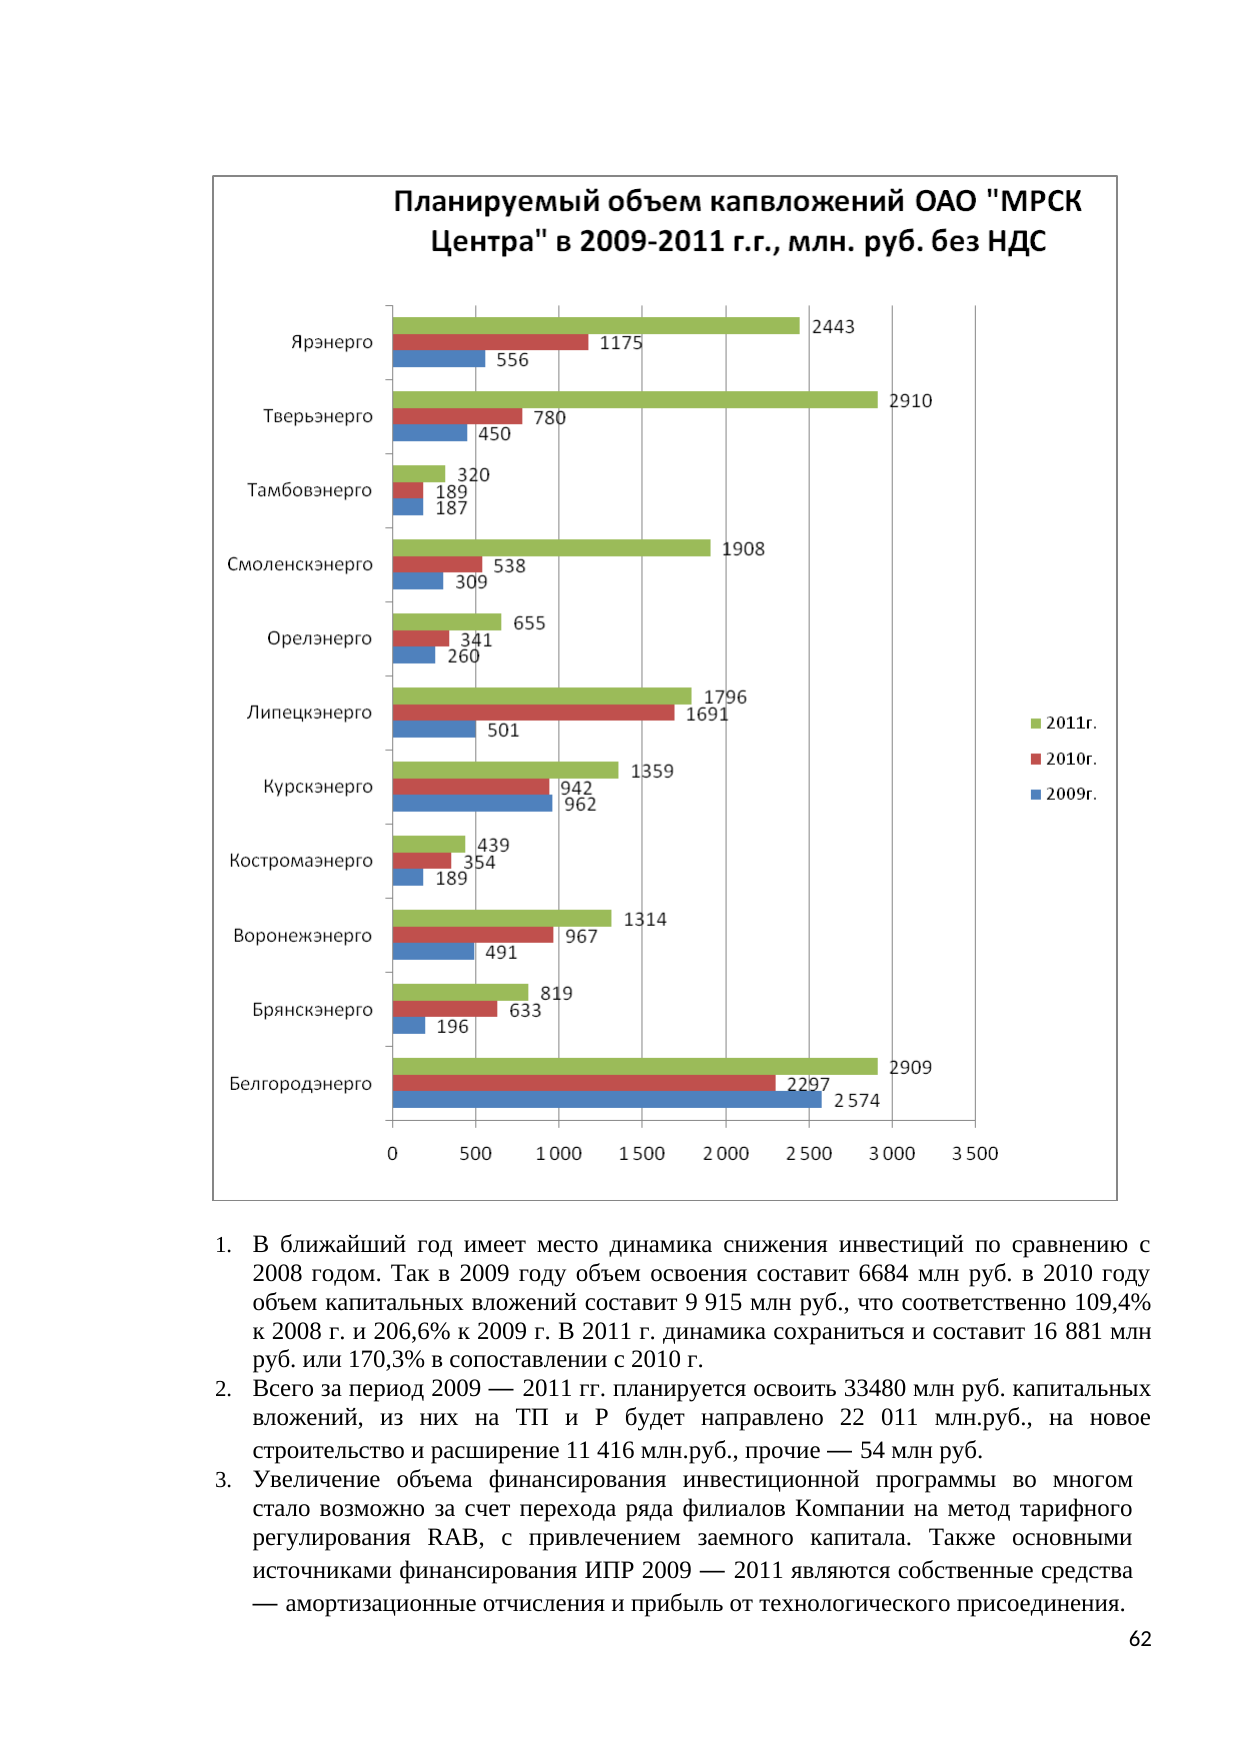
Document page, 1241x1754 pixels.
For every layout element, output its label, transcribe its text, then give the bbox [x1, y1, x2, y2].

list Увеличение объема финансирования инвестиционной программы во многом стало возможно за счет перехода ряда филиалов Компании на метод тарифного регулирования RAB, с привлечением заемного капитала. Также основными источниками финансирования ИПР 2009 — 2011 являются собственные средства — амортизационные отчисления и прибыль от технологического присоединения. [215, 1464, 1133, 1618]
list Всего за период 2009 — 2011 гг. планируется освоить 33480 млн руб. капитальных вложений, из них на ТП и Р будет направлено 22 011 млн.руб., на новое строительство и расширение 11 416 млн.руб., прочие — 54 млн руб. [215, 1373, 1152, 1464]
list В ближайший год имеет место динамика снижения инвестиций по сравнению с 2008 годом. Так в 2009 году объем освоения составит 6684 млн руб. в 2010 году объем капитальных вложений составит 9 915 млн руб., что соответственно 109,4% к 2008 г. и 206,6% к 2009 г. В 2011 г. динамика сохраниться и составит 16 881 млн руб. или 170,3% в сопоставлении с 2010 г. [215, 1229, 1152, 1373]
picture [211, 175, 1118, 1201]
